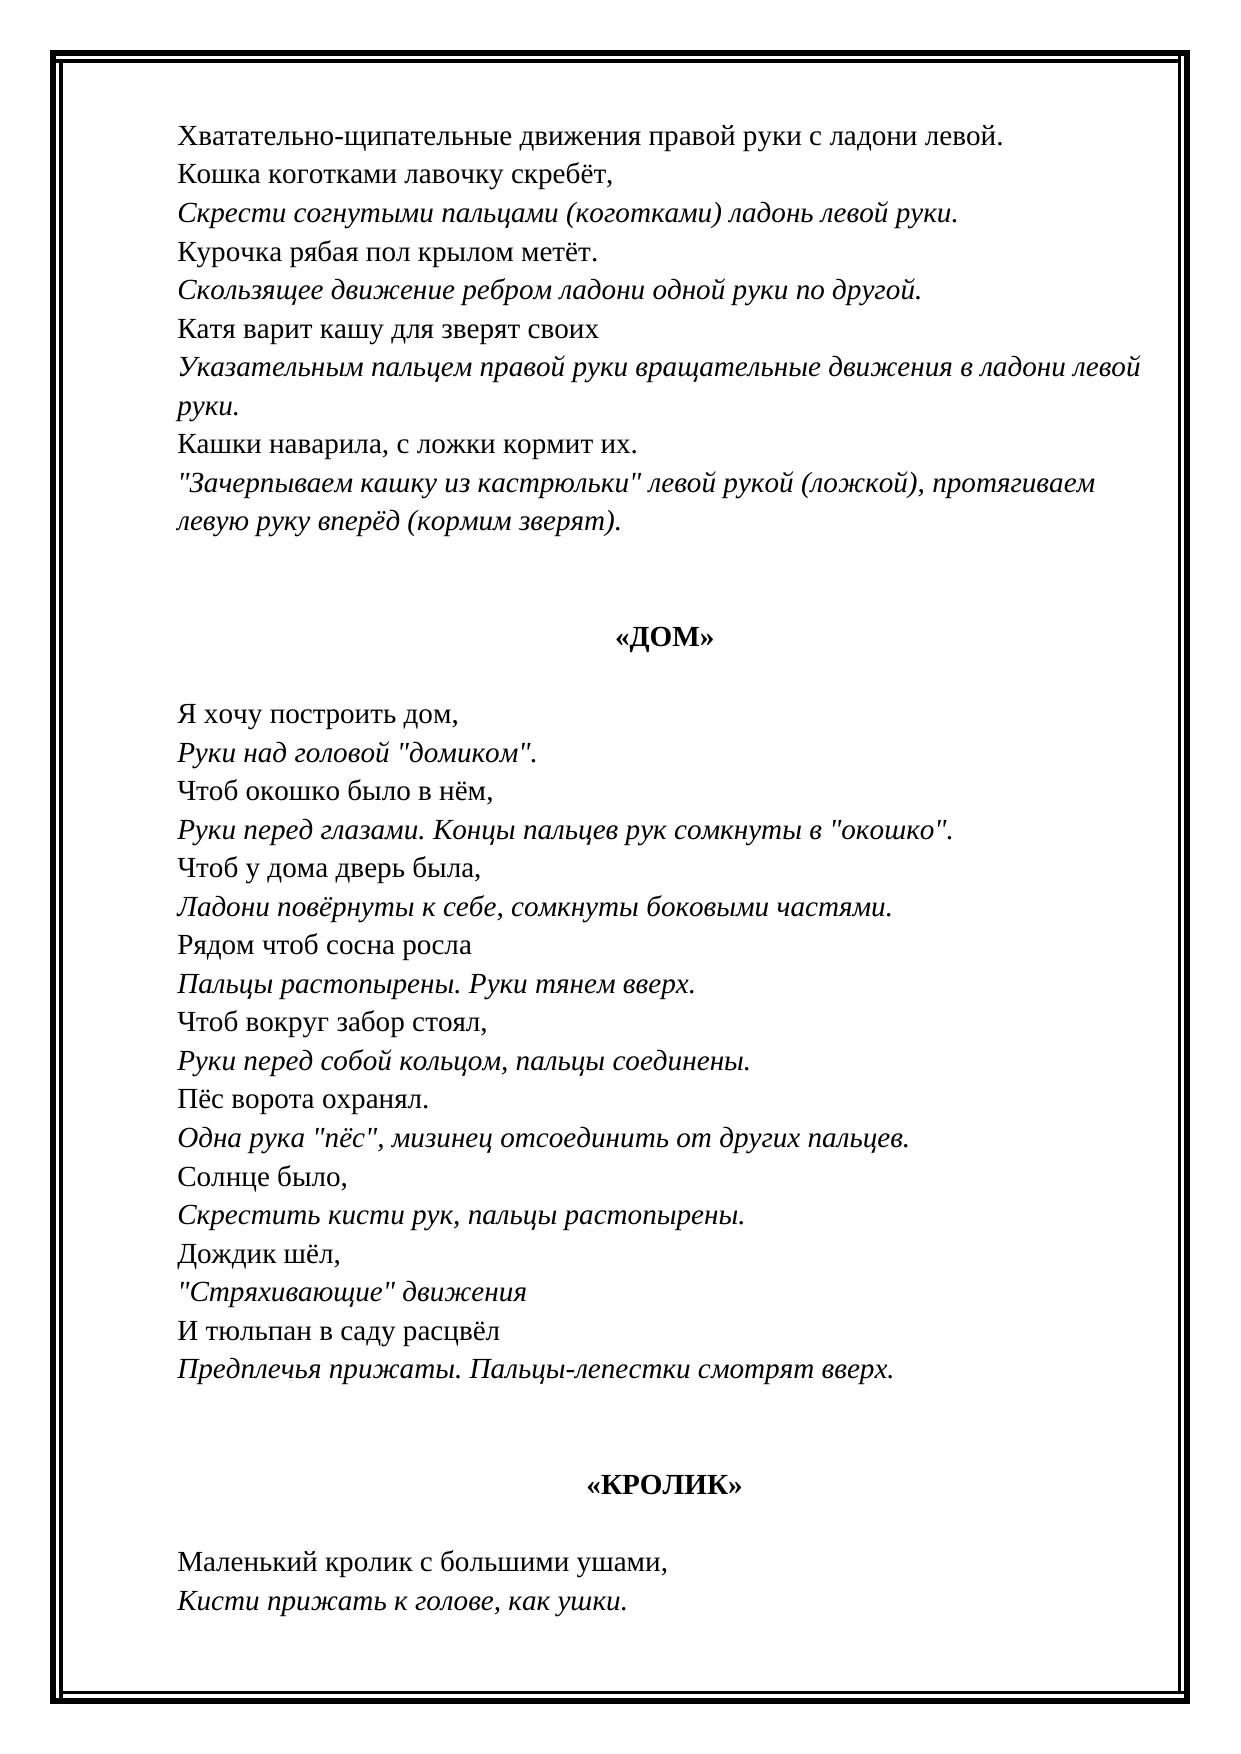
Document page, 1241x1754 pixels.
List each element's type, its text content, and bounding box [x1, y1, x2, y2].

text Кошка коготками лавочку скребёт, [177, 157, 1152, 190]
text Пёс ворота охранял. [177, 1082, 1152, 1115]
text Ладони повёрнуты к себе, сомкнуты боковыми частями. [177, 889, 1152, 922]
text Указательным пальцем правой руки вращательные движения в ладони левой руки. [177, 349, 1152, 421]
text Рядом чтоб сосна росла [177, 927, 1152, 961]
text Кисти прижать к голове, как ушки. [177, 1583, 1152, 1616]
text Руки над головой "домиком". [177, 735, 1152, 768]
text Катя варит кашу для зверят своих [177, 311, 1152, 344]
text Кашки наварила, с ложки кормит их. [177, 426, 1152, 460]
text «ДОМ» [177, 619, 1152, 653]
text Чтоб у дома дверь была, [177, 850, 1152, 884]
text И тюльпан в саду расцвёл [177, 1313, 1152, 1346]
text Руки перед собой кольцом, пальцы соединены. [177, 1043, 1152, 1077]
text Предплечья прижаты. Пальцы-лепестки смотрят вверх. [177, 1351, 1152, 1385]
text Я хочу построить дом, [177, 696, 1152, 730]
text Хватательно-щипательные движения правой руки с ладони левой. [177, 118, 1152, 152]
text Пальцы растопырены. Руки тянем вверх. [177, 966, 1152, 999]
text Скользящее движение ребром ладони одной руки по другой. [177, 272, 1152, 306]
text Скрести согнутыми пальцами (коготками) ладонь левой руки. [177, 195, 1152, 229]
text Чтоб вокруг забор стоял, [177, 1004, 1152, 1038]
text Дождик шёл, [177, 1236, 1152, 1269]
text Скрестить кисти рук, пальцы растопырены. [177, 1197, 1152, 1231]
text Курочка рябая пол крылом метёт. [177, 234, 1152, 267]
text "Зачерпываем кашку из кастрюльки" левой рукой (ложкой), протягиваем левую руку вперёд (кормим зверят). [177, 465, 1152, 537]
text Маленький кролик с большими ушами, [177, 1544, 1152, 1578]
text Одна рука "пёс", мизинец отсоединить от других пальцев. [177, 1120, 1152, 1154]
text Чтоб окошко было в нём, [177, 773, 1152, 807]
text Солнце было, [177, 1159, 1152, 1192]
text "Стряхивающие" движения [177, 1274, 1152, 1308]
text «КРОЛИК» [177, 1467, 1152, 1501]
text Руки перед глазами. Концы пальцев рук сомкнуты в "окошко". [177, 812, 1152, 845]
